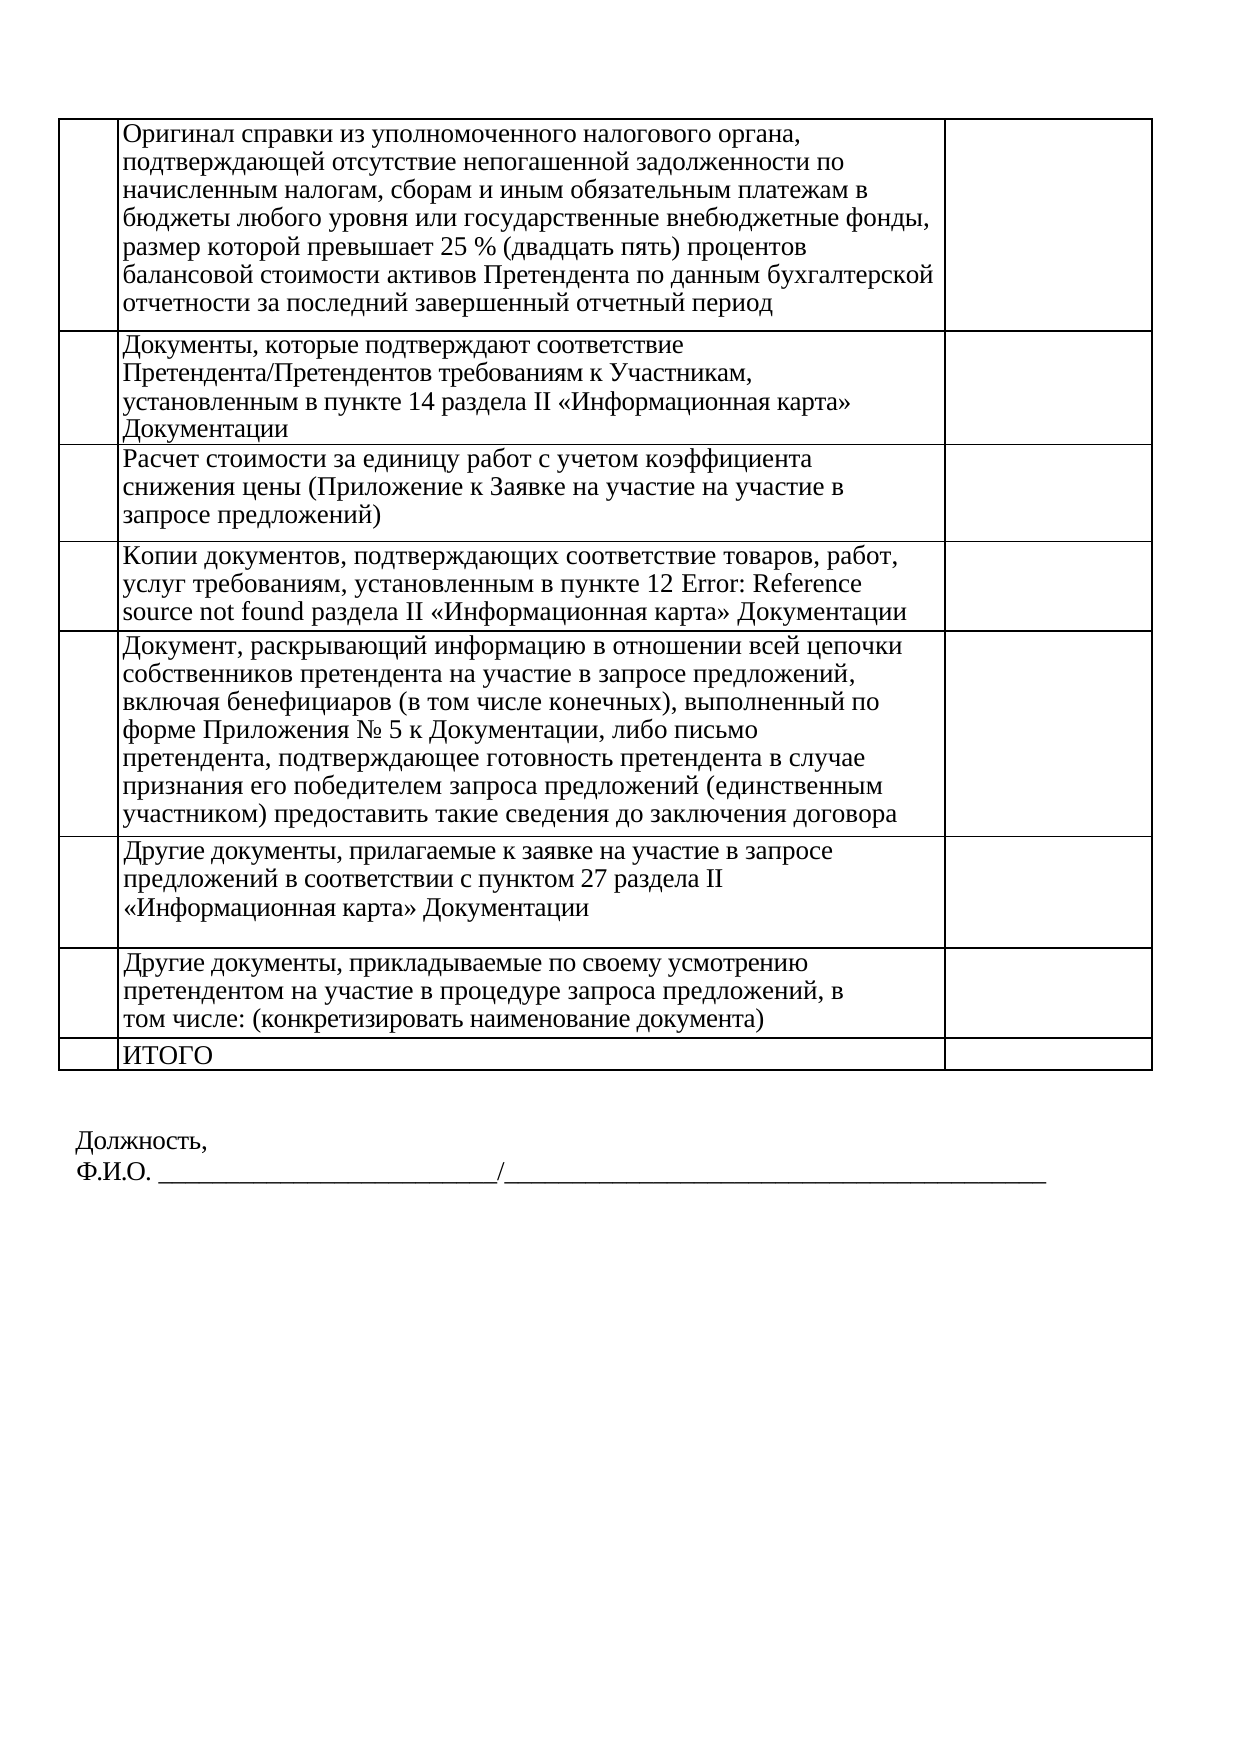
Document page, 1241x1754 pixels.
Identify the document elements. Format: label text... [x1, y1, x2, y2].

table_cell [946, 542, 1151, 630]
table_cell [60, 445, 117, 541]
table_cell Другие документы, прикладываемые по своему усмотрению претендентом на участие в процедуре запроса предложений, в том числе: (конкретизировать наименование документа) [119, 949, 944, 1037]
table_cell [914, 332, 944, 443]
table_cell Расчет стоимости за единицу работ с учетом коэффициента снижения цены (Приложение к Заявке на участие на участие в запросе предложений) [119, 445, 944, 541]
table_cell Оригинал справки из уполномоченного налогового органа, подтверждающей отсутствие непогашенной задолженности по начисленным налогам, сборам и иным обязательным платежам в бюджеты любого уровня или государственные внебюджетные фонды, размер которой превышает 25 % (двадцать пять) процентов балансовой стоимости активов Претендента по данным бухгалтерской отчетности за последний завершенный отчетный период [119, 120, 944, 330]
text Должность, [75, 1124, 1181, 1155]
table_cell [946, 837, 1151, 947]
text Ф.И.О. _________________________/________________________________________ [76, 1155, 1181, 1186]
table_cell [946, 445, 1151, 541]
table_cell [60, 542, 117, 630]
table_cell [946, 949, 1151, 1037]
table_cell [60, 120, 117, 330]
table_cell [60, 837, 117, 947]
table_cell [946, 120, 1151, 330]
table_cell Другие документы, прилагаемые к заявке на участие в запросе предложений в соответствии с пунктом 27 раздела II «Информационная карта» Документации [119, 837, 944, 947]
table_cell [946, 632, 1151, 836]
table_cell [60, 332, 117, 443]
table_cell [946, 332, 1151, 443]
table_cell [60, 949, 117, 1037]
table_cell [60, 632, 117, 836]
table_cell Документ, раскрывающий информацию в отношении всей цепочки собственников претендента на участие в запросе предложений, включая бенефициаров (в том числе конечных), выполненный по форме Приложения № 5 к Документации, либо письмо претендента, подтверждающее готовность претендента в случае признания его победителем запроса предложений (единственным участником) предоставить такие сведения до заключения договора [119, 632, 944, 836]
